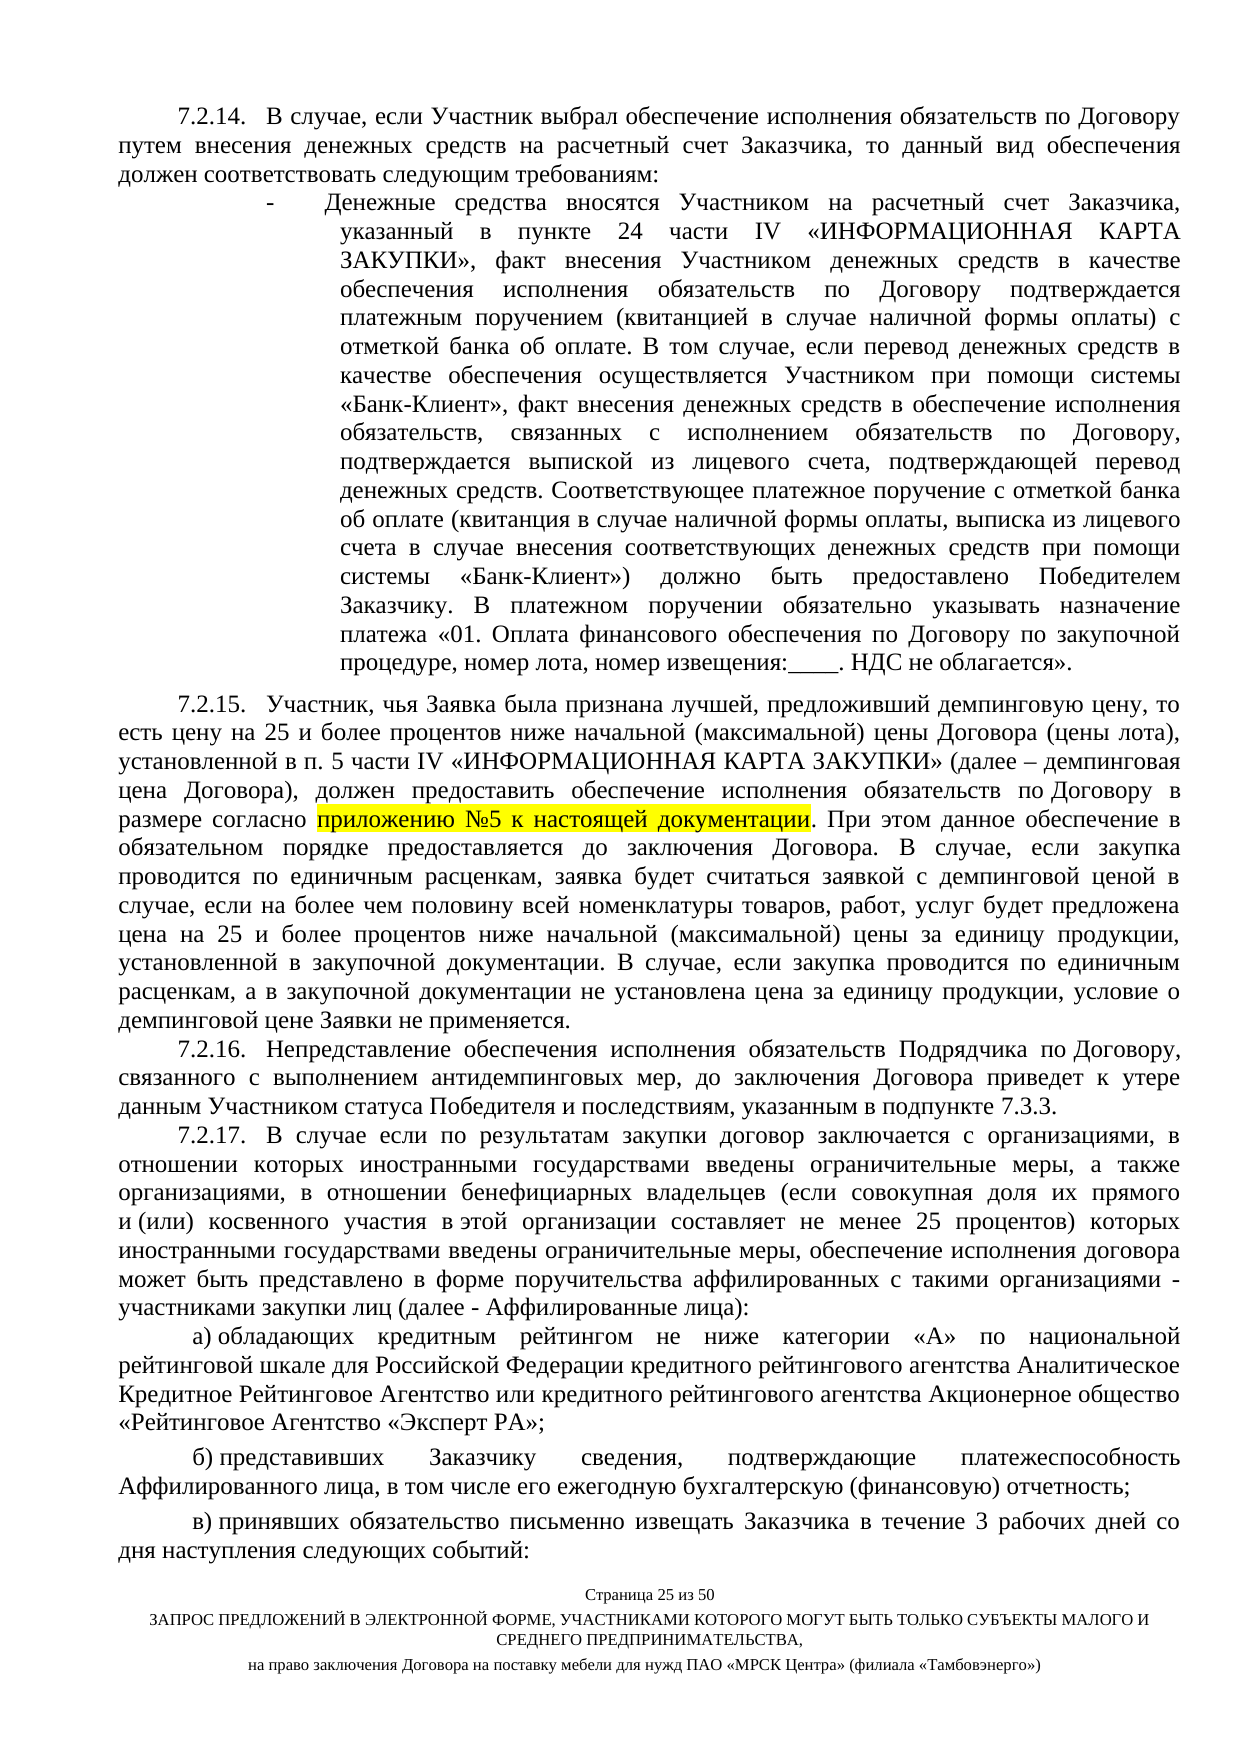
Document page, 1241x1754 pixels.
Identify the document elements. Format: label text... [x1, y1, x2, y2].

list В случае, если Участник выбрал обеспечение исполнения обязательств по Договору путем внесения денежных средств на расчетный счет Заказчика, то данный вид обеспечения должен соответствовать следующим требованиям: [118, 101, 1181, 187]
subtitle В случае если по результатам закупки договор заключается с организациями, в отношении которых иностранными государствами введены ограничительные меры, а также организациями, в отношении бенефициарных владельцев (если совокупная доля их прямого и (или) косвенного участия в этой организации составляет не менее 25 процентов) которых иностранными государствами введены ограничительные меры, обеспечение исполнения договора может быть представлено в форме поручительства аффилированных с такими организациями - участниками закупки лиц (далее - Аффилированные лица): [118, 1120, 1181, 1321]
text б) представивших Заказчику сведения, подтверждающие платежеспособность Аффилированного лица, в том числе его ежегодную бухгалтерскую (финансовую) отчетность; [118, 1442, 1181, 1500]
text в) принявших обязательство письменно извещать Заказчика в течение 3 рабочих дней со дня наступления следующих событий: [118, 1506, 1181, 1564]
text а) обладающих кредитным рейтингом не ниже категории «А» по национальной рейтинговой шкале для Российской Федерации кредитного рейтингового агентства Аналитическое Кредитное Рейтинговое Агентство или кредитного рейтингового агентства Акционерное общество «Рейтинговое Агентство «Эксперт РА»; [118, 1321, 1181, 1436]
subtitle Участник, чья Заявка была признана лучшей, предложивший демпинговую цену, то есть цену на 25 и более процентов ниже начальной (максимальной) цены Договора (цены лота), установленной в п. 5 части IV «ИНФОРМАЦИОННАЯ КАРТА ЗАКУПКИ» (далее – демпинговая цена Договора), должен предоставить обеспечение исполнения обязательств по Договору в размере согласно приложению №5 к настоящей документации. При этом данное обеспечение в обязательном порядке предоставляется до заключения Договора. В случае, если закупка проводится по единичным расценкам, заявка будет считаться заявкой с демпинговой ценой в случае, если на более чем половину всей номенклатуры товаров, работ, услуг будет предложена цена на 25 и более процентов ниже начальной (максимальной) цены за единицу продукции, установленной в закупочной документации. В случае, если закупка проводится по единичным расценкам, а в закупочной документации не установлена цена за единицу продукции, условие о демпинговой цене Заявки не применяется. [118, 689, 1181, 1034]
list Денежные средства вносятся Участником на расчетный счет Заказчика, указанный в пункте 24 части IV «ИНФОРМАЦИОННАЯ КАРТА ЗАКУПКИ», факт внесения Участником денежных средств в качестве обеспечения исполнения обязательств по Договору подтверждается платежным поручением (квитанцией в случае наличной формы оплаты) с отметкой банка об оплате. В том случае, если перевод денежных средств в качестве обеспечения осуществляется Участником при помощи системы «Банк-Клиент», факт внесения денежных средств в обеспечение исполнения обязательств, связанных с исполнением обязательств по Договору, подтверждается выпиской из лицевого счета, подтверждающей перевод денежных средств. Соответствующее платежное поручение с отметкой банка об оплате (квитанция в случае наличной формы оплаты, выписка из лицевого счета в случае внесения соответствующих денежных средств при помощи системы «Банк-Клиент») должно быть предоставлено Победителем Заказчику. В платежном поручении обязательно указывать назначение платежа «01. Оплата финансового обеспечения по Договору по закупочной процедуре, номер лота, номер извещения:____. НДС не облагается». [266, 187, 1181, 676]
subtitle Непредставление обеспечения исполнения обязательств Подрядчика по Договору, связанного с выполнением антидемпинговых мер, до заключения Договора приведет к утере данным Участником статуса Победителя и последствиям, указанным в подпункте 7.3.3. [118, 1034, 1181, 1120]
